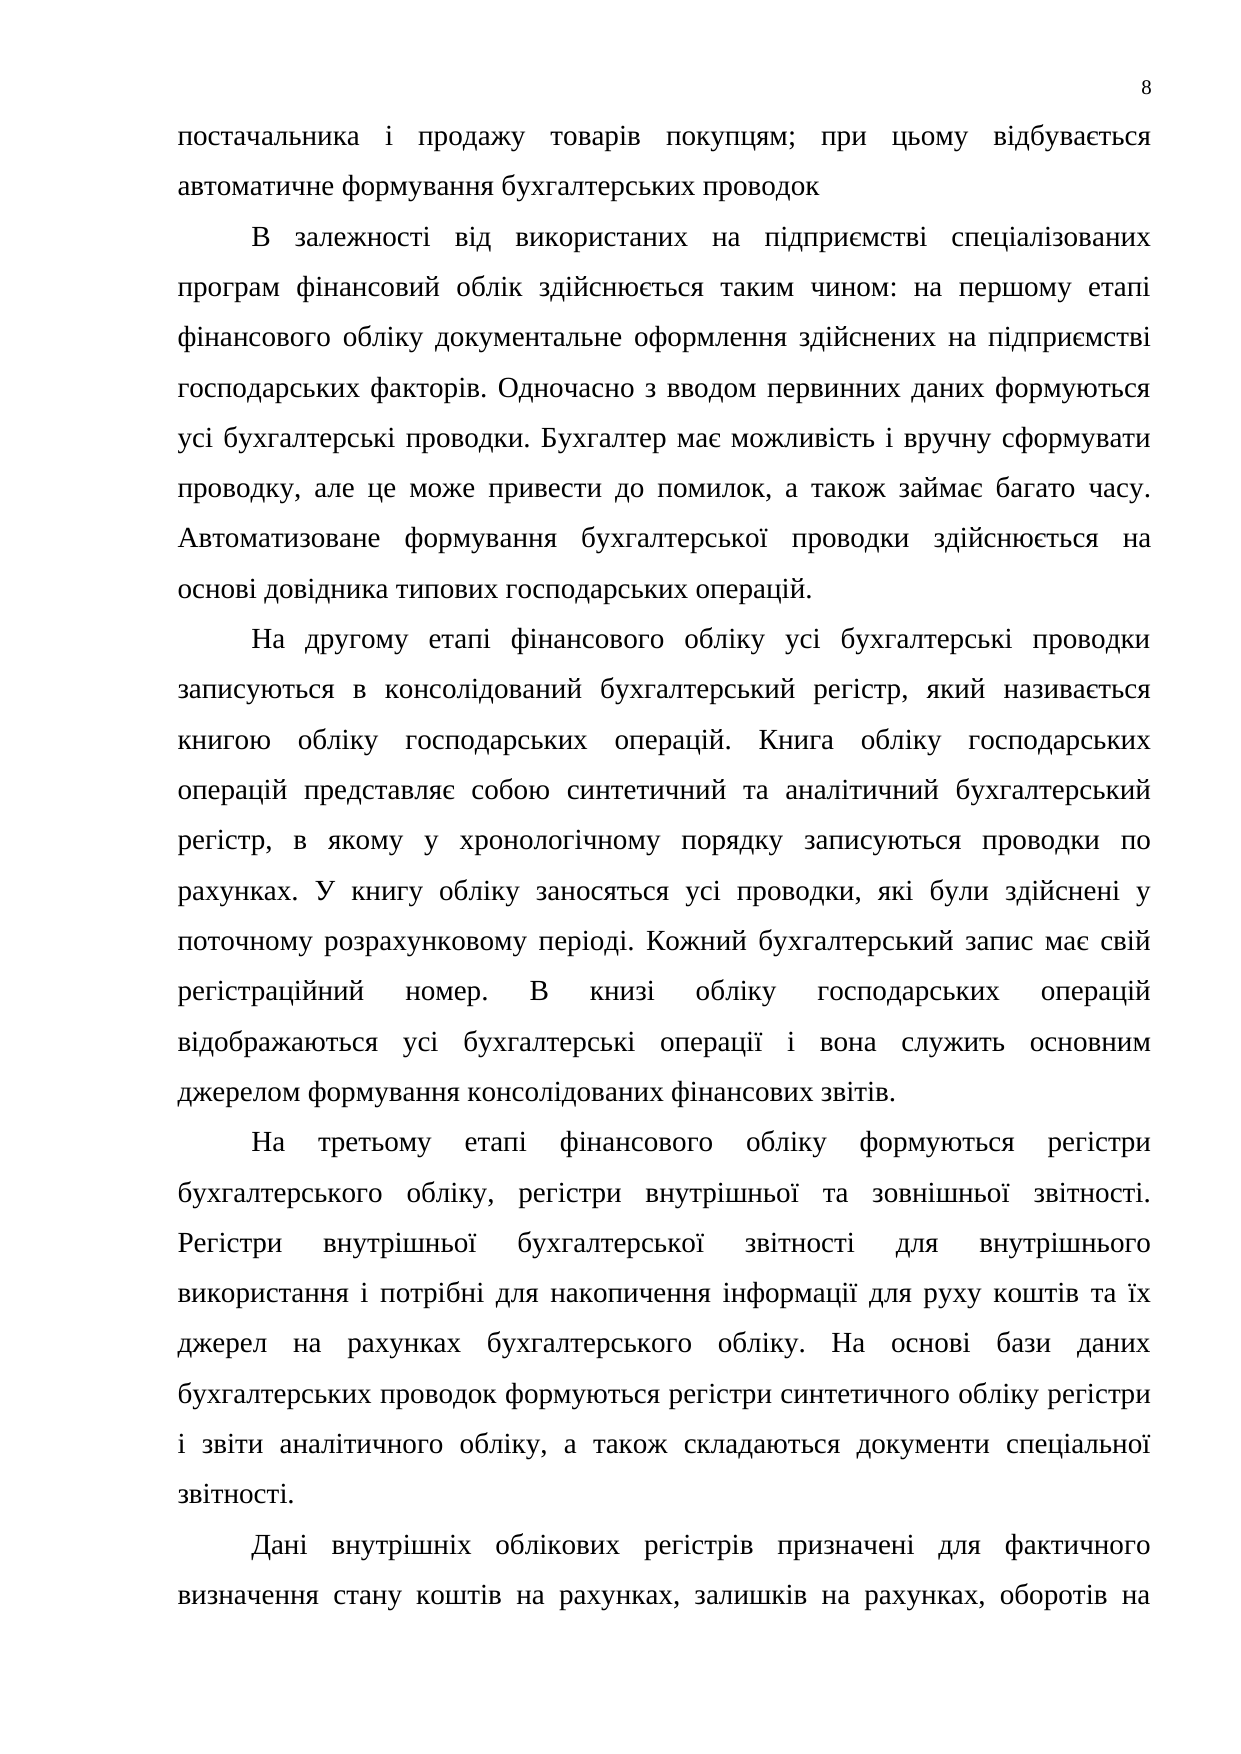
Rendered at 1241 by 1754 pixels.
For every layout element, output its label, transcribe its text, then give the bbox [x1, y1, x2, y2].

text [177, 1527, 1152, 1611]
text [177, 118, 1152, 202]
text На другому етапі фінансового обліку усі бухгалтерські проводки записуються в консолідований бухгалтерський регістр, який називається книгою обліку господарських операцій. Книга обліку господарських операцій представляє собою синтетичний та аналітичний бухгалтерський регістр, в якому у хронологічному порядку записуються проводки по рахунках. У книгу обліку заносяться усі проводки, які були здійснені у поточному розрахунковому періоді. Кожний бухгалтерський запис має свій регістраційний номер. В книзі обліку господарських операцій відображаються усі бухгалтерські операції і вона служить основним джерелом формування консолідованих фінансових звітів. [177, 621, 1152, 1108]
text В залежності від використаних на підприємстві спеціалізованих програм фінансовий облік здійснюється таким чином: на першому етапі фінансового обліку документальне оформлення здійснених на підприємстві господарських факторів. Одночасно з вводом первинних даних формуються усі бухгалтерські проводки. Бухгалтер має можливість і вручну сформувати проводку, але це може привести до помилок, а також займає багато часу. Автоматизоване формування бухгалтерської проводки здійснюється на основі довідника типових господарських операцій. [177, 219, 1152, 604]
text На третьому етапі фінансового обліку формуються регістри бухгалтерського обліку, регістри внутрішньої та зовнішньої звітності. Регістри внутрішньої бухгалтерської звітності для внутрішнього використання і потрібні для накопичення інформації для руху коштів та їх джерел на рахунках бухгалтерського обліку. На основі бази даних бухгалтерських проводок формуються регістри синтетичного обліку регістри і звіти аналітичного обліку, а також складаються документи спеціальної звітності. [177, 1124, 1152, 1510]
